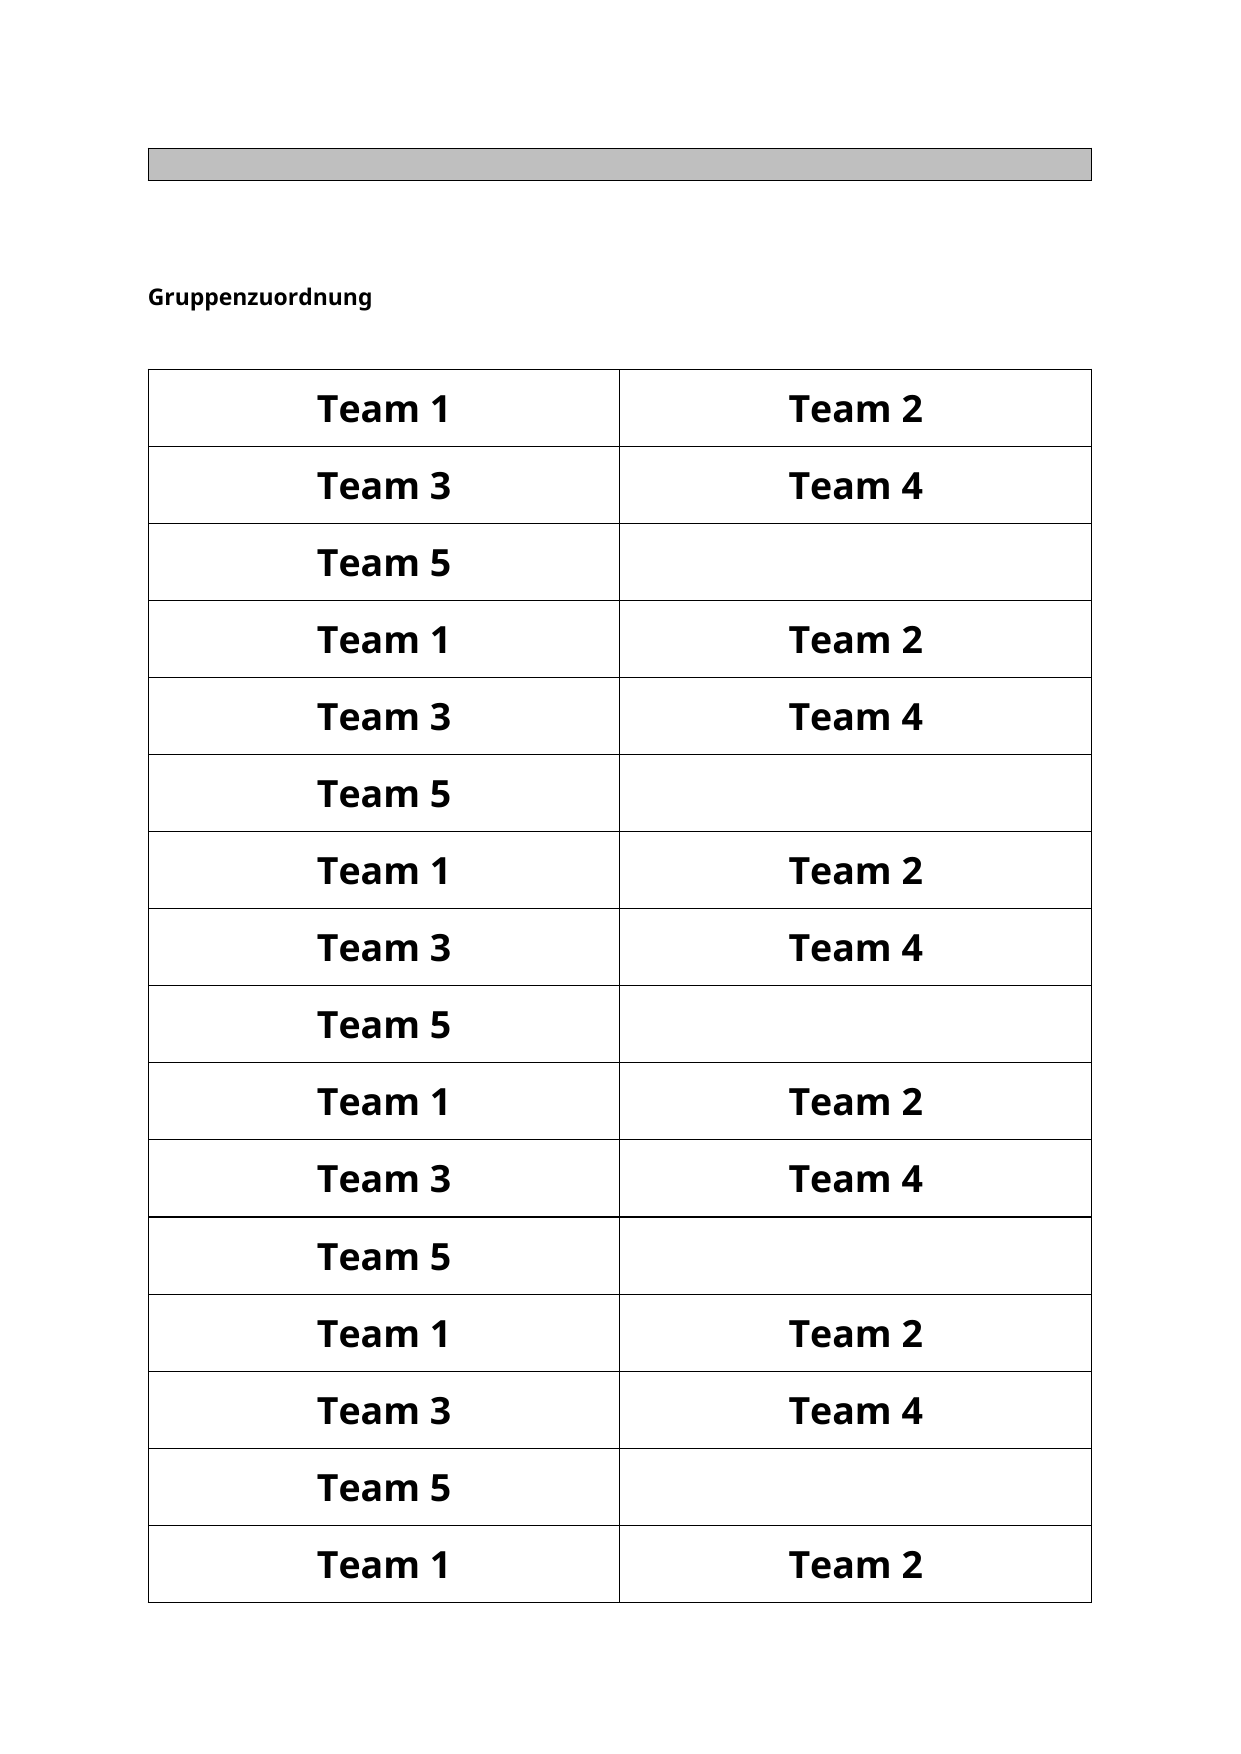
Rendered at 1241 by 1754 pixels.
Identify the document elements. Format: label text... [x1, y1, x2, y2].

table_cell [620, 986, 1091, 1062]
table_cell Team 1 [149, 601, 619, 677]
table_cell Team 1 [149, 832, 619, 908]
table_cell Team 1 [149, 1295, 619, 1371]
table_cell Team 4 [620, 1140, 1091, 1216]
table_cell Team 4 [620, 909, 1091, 985]
table_cell [620, 755, 1091, 831]
table_cell [620, 1218, 1091, 1293]
table_cell Team 1 [149, 1063, 619, 1139]
table_cell [620, 524, 1091, 600]
table_cell Team 4 [620, 447, 1091, 523]
table_cell Team 5 [149, 524, 619, 600]
table_cell Team 3 [149, 678, 619, 754]
table_cell Team 5 [149, 1449, 619, 1525]
table_cell Team 3 [149, 1140, 619, 1216]
table_cell Team 5 [149, 755, 619, 831]
table_cell Team 4 [620, 1372, 1091, 1448]
table_cell Team 2 [620, 1295, 1091, 1371]
table_header Team 1 [149, 370, 619, 446]
table_cell Team 2 [620, 601, 1091, 677]
table_cell Team 2 [620, 1526, 1091, 1602]
table_cell Team 5 [149, 1218, 619, 1293]
table_cell Team 2 [620, 832, 1091, 908]
table_cell Team 1 [149, 1526, 619, 1602]
table_cell Team 5 [149, 986, 619, 1062]
table_cell Team 3 [149, 909, 619, 985]
text Gruppenzuordnung [148, 281, 1093, 312]
table_cell Team 3 [149, 1372, 619, 1448]
table_cell Team 2 [620, 1063, 1091, 1139]
table_cell Team 3 [149, 447, 619, 523]
table_header Team 2 [620, 370, 1091, 446]
table_cell [620, 1449, 1091, 1525]
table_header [149, 149, 1091, 180]
table_cell Team 4 [620, 678, 1091, 754]
